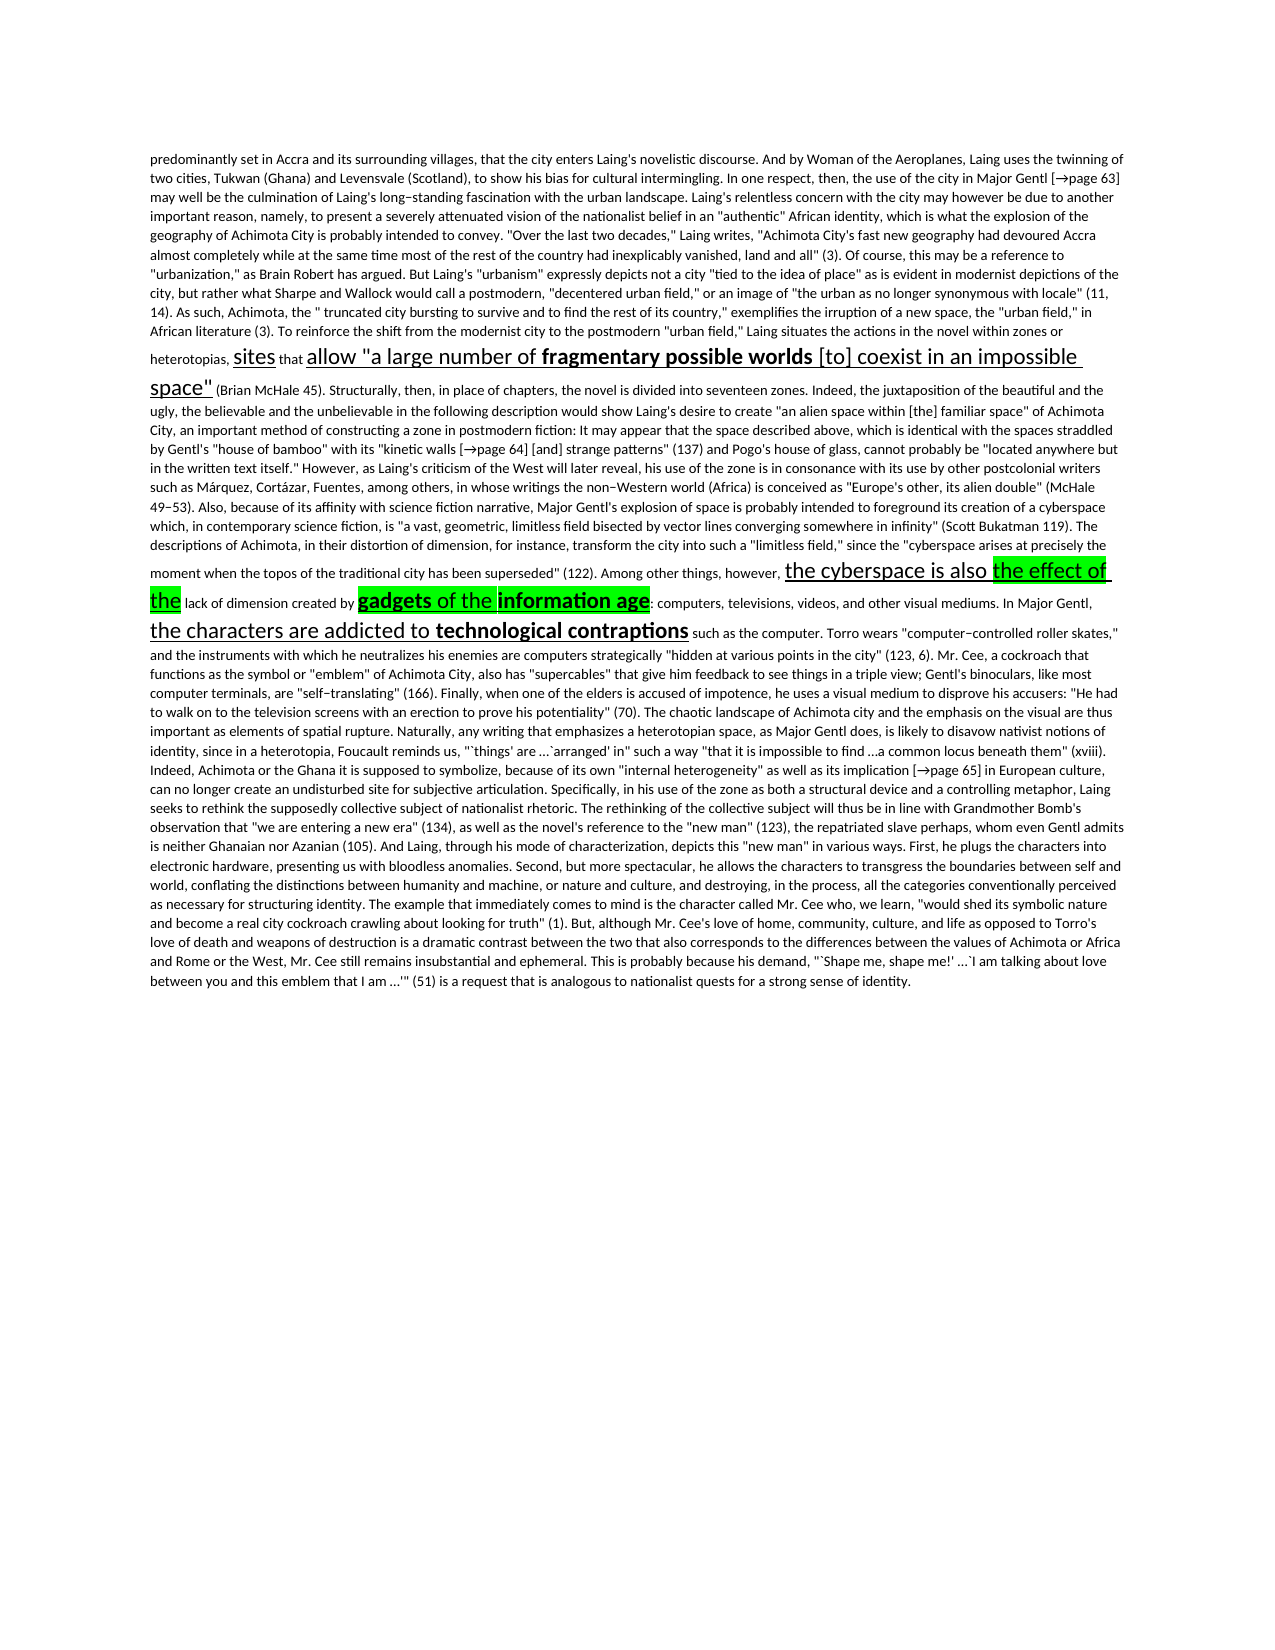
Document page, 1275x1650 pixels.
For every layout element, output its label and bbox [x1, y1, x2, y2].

text [150, 150, 1125, 990]
